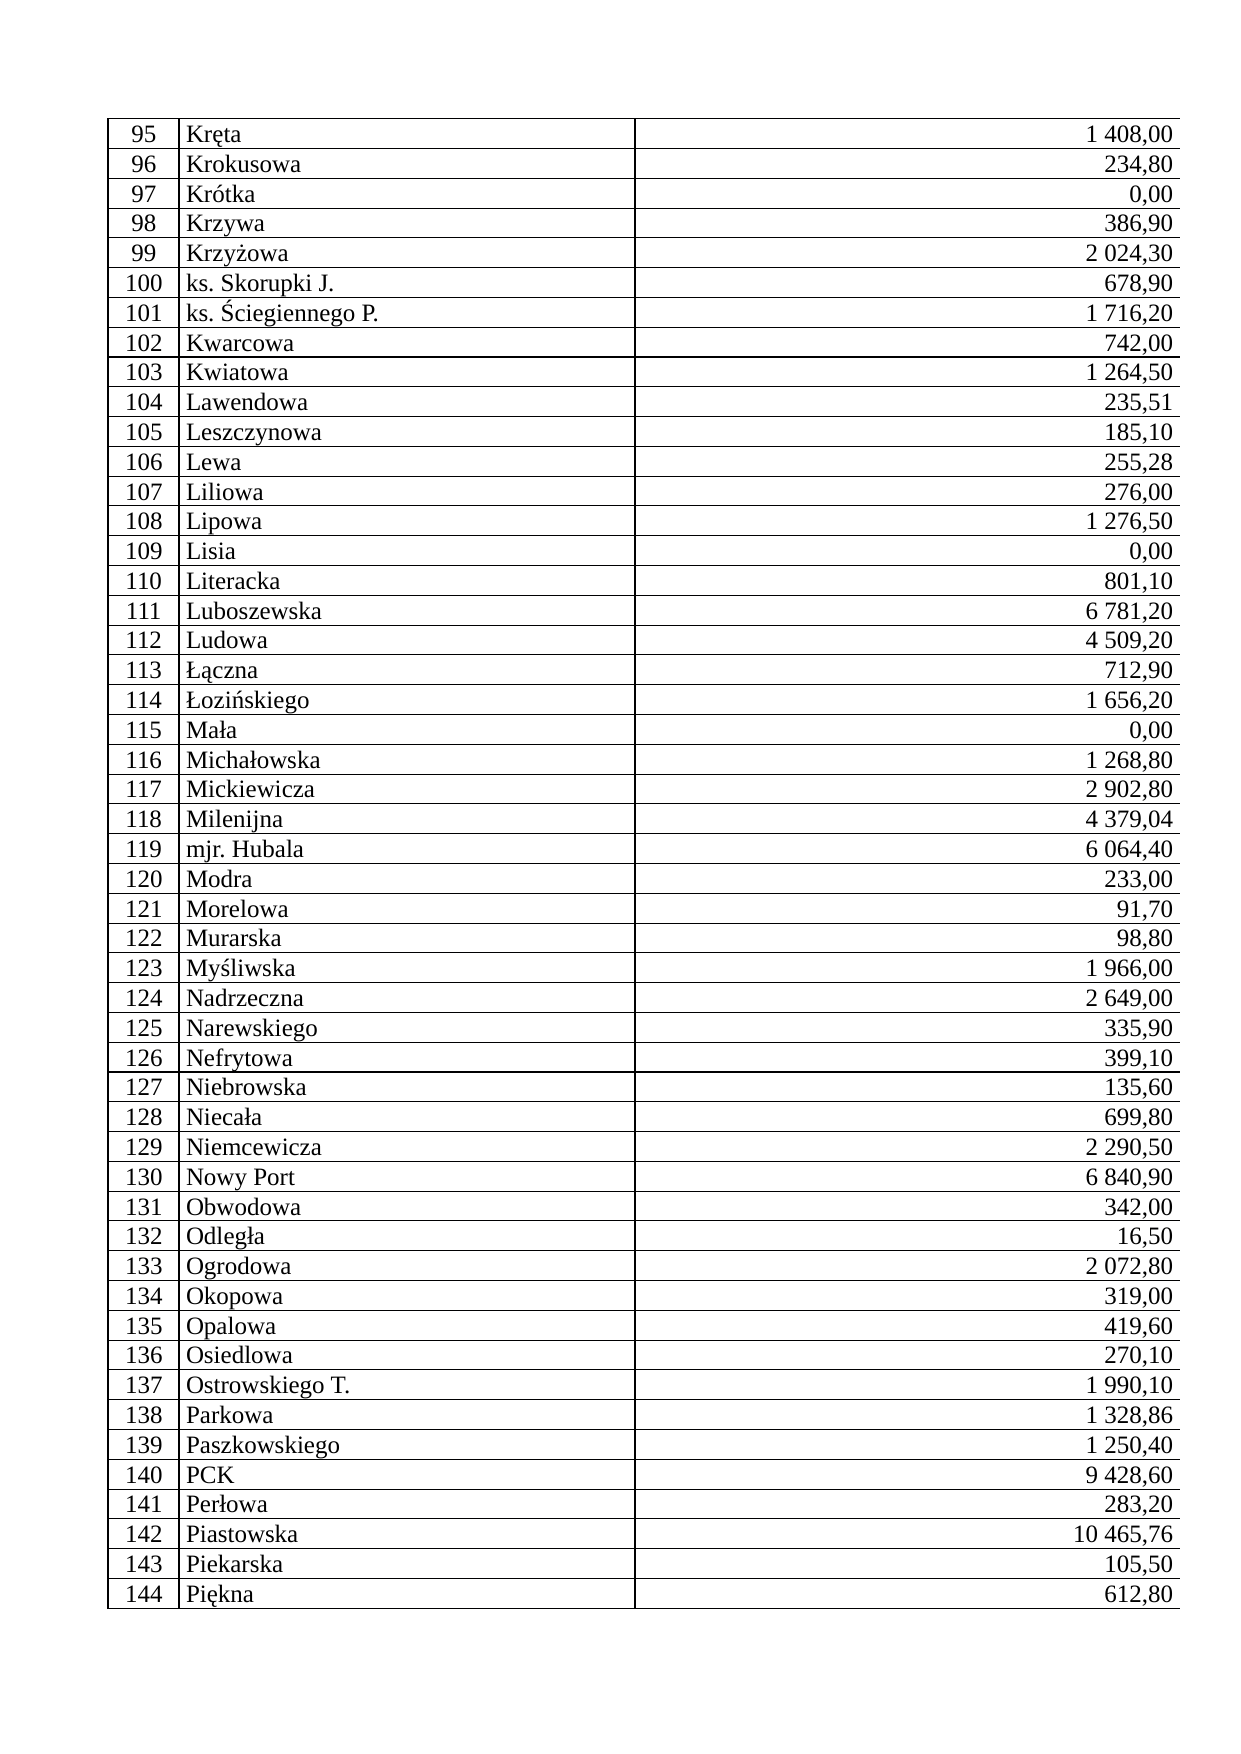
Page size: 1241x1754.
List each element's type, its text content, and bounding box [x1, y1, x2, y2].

table_cell 105,50 [636, 1549, 1180, 1578]
table_cell 138 [109, 1400, 178, 1429]
table_cell 107 [109, 477, 178, 505]
table_cell 127 [109, 1073, 178, 1101]
table_cell Luboszewska [180, 596, 634, 624]
table_cell Liliowa [180, 477, 634, 505]
table_cell 98 [109, 209, 178, 237]
table_cell 9 428,60 [636, 1460, 1180, 1488]
table_cell 95 [109, 119, 178, 148]
table_cell 283,20 [636, 1490, 1180, 1518]
table_cell 139 [109, 1430, 178, 1459]
table_cell 124 [109, 983, 178, 1012]
table_cell Kwarcowa [180, 328, 634, 356]
table_cell 2 072,80 [636, 1251, 1180, 1280]
table_cell 121 [109, 894, 178, 922]
table_cell Leszczynowa [180, 417, 634, 446]
table_cell 116 [109, 745, 178, 773]
table_cell 2 902,80 [636, 775, 1180, 803]
table_cell mjr. Hubala [180, 834, 634, 863]
table_cell ks. Skorupki J. [180, 268, 634, 297]
table_cell 105 [109, 417, 178, 446]
table_cell Literacka [180, 566, 634, 595]
table_cell Krótka [180, 179, 634, 207]
table_cell Perłowa [180, 1490, 634, 1518]
table_cell 6 064,40 [636, 834, 1180, 863]
table_cell Łączna [180, 655, 634, 684]
table_cell 276,00 [636, 477, 1180, 505]
table_cell 1 966,00 [636, 953, 1180, 982]
table_cell 2 290,50 [636, 1132, 1180, 1161]
table_cell Opalowa [180, 1311, 634, 1339]
table_cell 118 [109, 804, 178, 833]
table_cell 135 [109, 1311, 178, 1339]
table_cell 100 [109, 268, 178, 297]
table_cell 255,28 [636, 447, 1180, 476]
table_cell PCK [180, 1460, 634, 1488]
table_cell 99 [109, 238, 178, 267]
table_cell 742,00 [636, 328, 1180, 356]
table_cell 136 [109, 1341, 178, 1369]
table_cell 1 408,00 [636, 119, 1180, 148]
table_cell 110 [109, 566, 178, 595]
table_cell 699,80 [636, 1102, 1180, 1131]
table_cell 117 [109, 775, 178, 803]
table_cell 123 [109, 953, 178, 982]
table_cell Piastowska [180, 1519, 634, 1548]
table_cell 712,90 [636, 655, 1180, 684]
table_cell Mała [180, 715, 634, 744]
table_cell 2 024,30 [636, 238, 1180, 267]
table_cell 132 [109, 1221, 178, 1250]
table_cell 126 [109, 1043, 178, 1071]
table_cell ks. Ściegiennego P. [180, 298, 634, 327]
table_cell Michałowska [180, 745, 634, 773]
table_cell 342,00 [636, 1192, 1180, 1220]
table_cell Okopowa [180, 1281, 634, 1310]
table_cell Nefrytowa [180, 1043, 634, 1071]
table_cell 1 990,10 [636, 1370, 1180, 1399]
table_cell Lawendowa [180, 387, 634, 416]
table_cell 129 [109, 1132, 178, 1161]
table_cell 319,00 [636, 1281, 1180, 1310]
table_cell 114 [109, 685, 178, 714]
table_cell Ogrodowa [180, 1251, 634, 1280]
table_cell Kręta [180, 119, 634, 148]
table_cell 4 509,20 [636, 626, 1180, 654]
table_cell 128 [109, 1102, 178, 1131]
table_cell 141 [109, 1490, 178, 1518]
table_cell 113 [109, 655, 178, 684]
table_cell 109 [109, 536, 178, 565]
table_cell Krokusowa [180, 149, 634, 178]
table_cell 10 465,76 [636, 1519, 1180, 1548]
table_cell Niemcewicza [180, 1132, 634, 1161]
table_cell 137 [109, 1370, 178, 1399]
table_cell 270,10 [636, 1341, 1180, 1369]
table_cell 0,00 [636, 179, 1180, 207]
table_cell 112 [109, 626, 178, 654]
table_cell 235,51 [636, 387, 1180, 416]
table_cell 134 [109, 1281, 178, 1310]
table_cell 1 328,86 [636, 1400, 1180, 1429]
table_cell Niecała [180, 1102, 634, 1131]
table_cell 6 840,90 [636, 1162, 1180, 1191]
table_cell 119 [109, 834, 178, 863]
table_cell 98,80 [636, 924, 1180, 952]
table_cell Ludowa [180, 626, 634, 654]
table_cell 135,60 [636, 1073, 1180, 1101]
table_cell 801,10 [636, 566, 1180, 595]
table_cell 335,90 [636, 1013, 1180, 1042]
table_cell 108 [109, 506, 178, 535]
table_cell Mickiewicza [180, 775, 634, 803]
table_cell 399,10 [636, 1043, 1180, 1071]
table_cell 2 649,00 [636, 983, 1180, 1012]
table_cell 1 264,50 [636, 358, 1180, 386]
table_cell 104 [109, 387, 178, 416]
table_cell 106 [109, 447, 178, 476]
table_cell 120 [109, 864, 178, 893]
table_cell 133 [109, 1251, 178, 1280]
table_cell 101 [109, 298, 178, 327]
table_cell 612,80 [636, 1579, 1180, 1608]
table_cell Modra [180, 864, 634, 893]
table_cell 185,10 [636, 417, 1180, 446]
table_cell Piękna [180, 1579, 634, 1608]
table_cell 386,90 [636, 209, 1180, 237]
table_cell Lipowa [180, 506, 634, 535]
table_cell 419,60 [636, 1311, 1180, 1339]
table_cell 0,00 [636, 536, 1180, 565]
table_cell 125 [109, 1013, 178, 1042]
table_cell 122 [109, 924, 178, 952]
table_cell 6 781,20 [636, 596, 1180, 624]
table_cell Kwiatowa [180, 358, 634, 386]
table_cell 0,00 [636, 715, 1180, 744]
table_cell 103 [109, 358, 178, 386]
table_cell Ostrowskiego T. [180, 1370, 634, 1399]
table_cell Lisia [180, 536, 634, 565]
table_cell Krzywa [180, 209, 634, 237]
table_cell 111 [109, 596, 178, 624]
table_cell 1 276,50 [636, 506, 1180, 535]
table_cell Paszkowskiego [180, 1430, 634, 1459]
table_cell 91,70 [636, 894, 1180, 922]
table_cell 131 [109, 1192, 178, 1220]
table_cell Osiedlowa [180, 1341, 634, 1369]
table_cell 96 [109, 149, 178, 178]
table_cell 143 [109, 1549, 178, 1578]
table_cell 144 [109, 1579, 178, 1608]
table_cell Nadrzeczna [180, 983, 634, 1012]
table_cell Krzyżowa [180, 238, 634, 267]
table_cell 16,50 [636, 1221, 1180, 1250]
table_cell Piekarska [180, 1549, 634, 1578]
table_cell Morelowa [180, 894, 634, 922]
table_cell Niebrowska [180, 1073, 634, 1101]
table_cell Odległa [180, 1221, 634, 1250]
table_cell 102 [109, 328, 178, 356]
table_cell 234,80 [636, 149, 1180, 178]
table_cell Milenijna [180, 804, 634, 833]
table_cell Myśliwska [180, 953, 634, 982]
table_cell 678,90 [636, 268, 1180, 297]
table_cell Parkowa [180, 1400, 634, 1429]
table_cell 1 268,80 [636, 745, 1180, 773]
table_cell Nowy Port [180, 1162, 634, 1191]
table_cell 233,00 [636, 864, 1180, 893]
table_cell Lewa [180, 447, 634, 476]
table_cell 97 [109, 179, 178, 207]
table_cell Narewskiego [180, 1013, 634, 1042]
table_cell 140 [109, 1460, 178, 1488]
table_cell Obwodowa [180, 1192, 634, 1220]
table_cell 142 [109, 1519, 178, 1548]
table_cell 1 250,40 [636, 1430, 1180, 1459]
table_cell 1 656,20 [636, 685, 1180, 714]
table_cell Murarska [180, 924, 634, 952]
table_cell Łozińskiego [180, 685, 634, 714]
table_cell 4 379,04 [636, 804, 1180, 833]
table_cell 130 [109, 1162, 178, 1191]
table_cell 1 716,20 [636, 298, 1180, 327]
table_cell 115 [109, 715, 178, 744]
